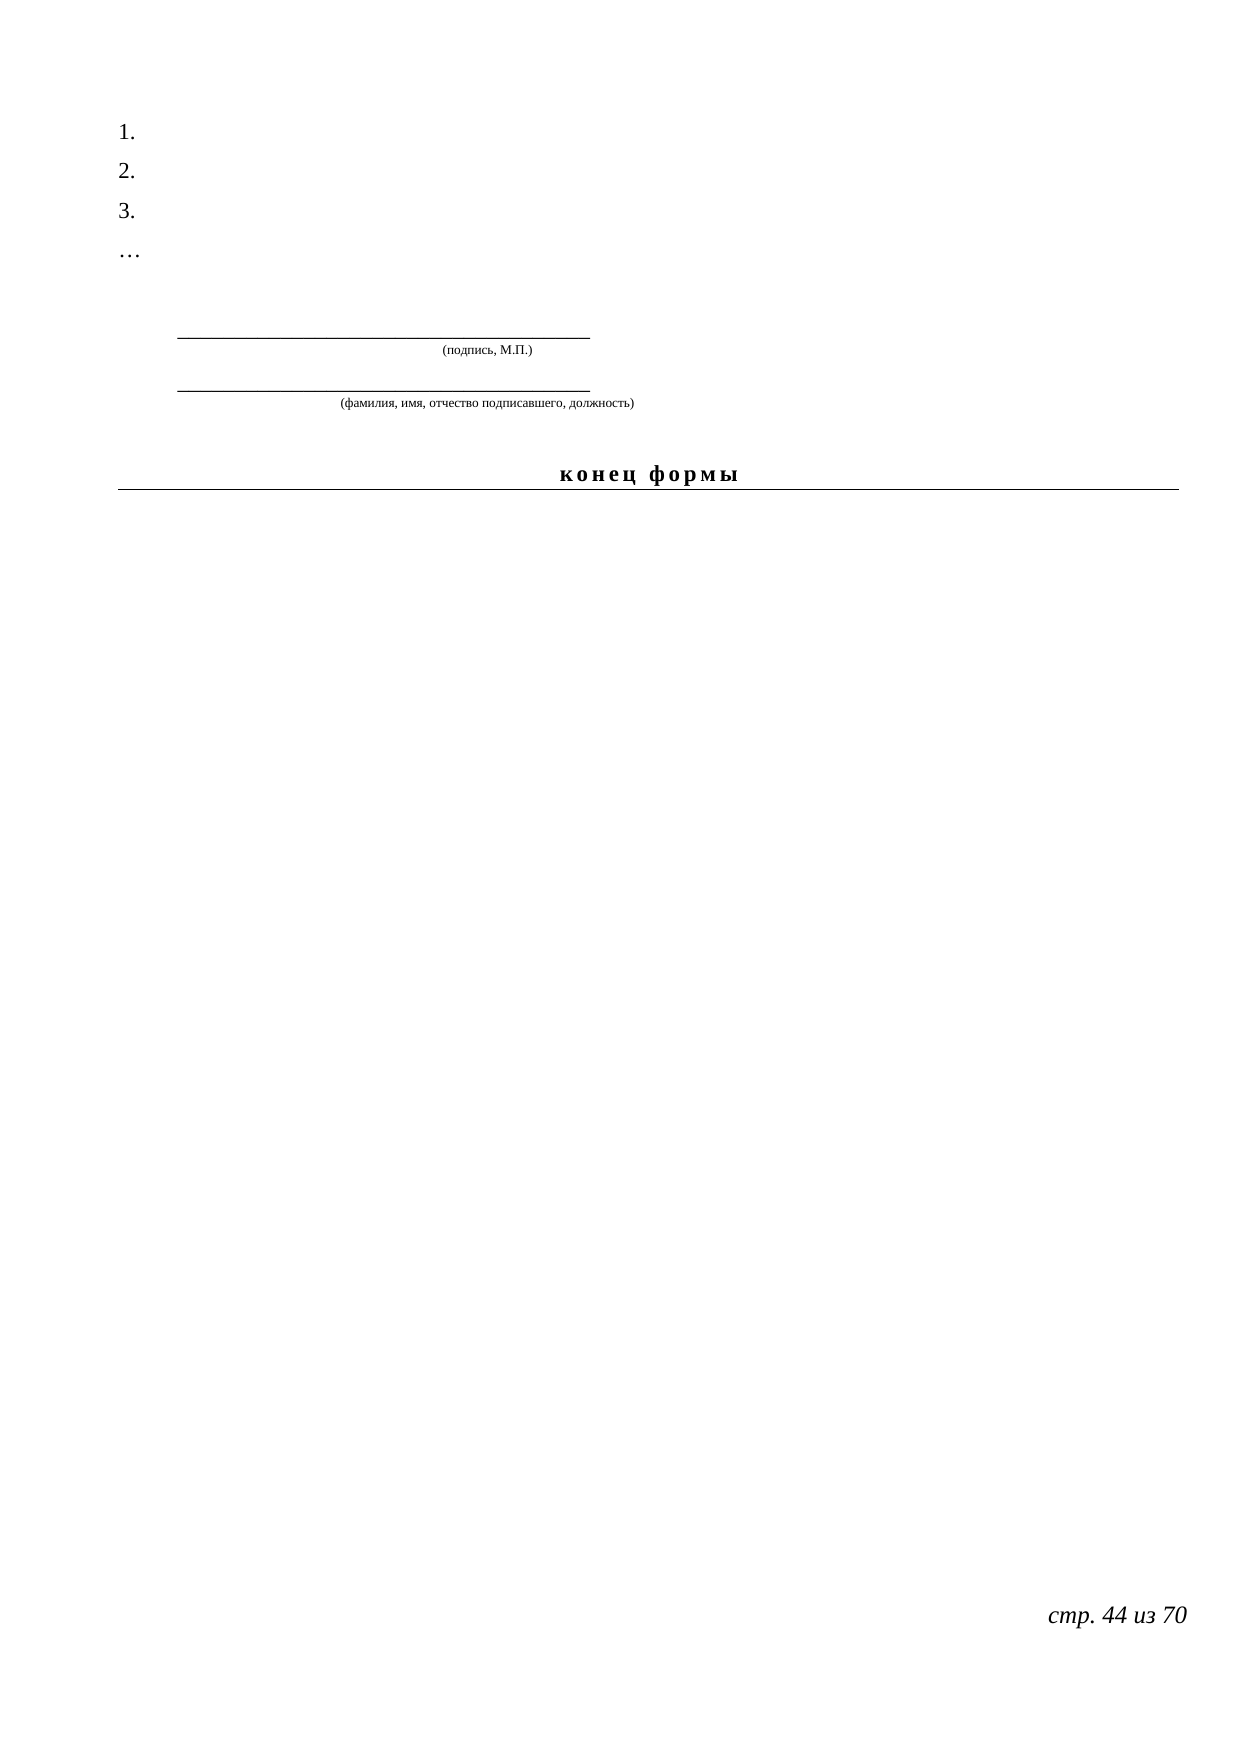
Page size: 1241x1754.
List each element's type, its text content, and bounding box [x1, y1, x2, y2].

text ____________________________________ [118, 316, 1181, 342]
text (подпись, М.П.) [118, 342, 797, 368]
text 1. [118, 118, 1181, 144]
text … [118, 237, 1181, 263]
text 3. [118, 197, 1181, 223]
text (фамилия, имя, отчество подписавшего, должность) [118, 394, 797, 421]
text 2. [118, 158, 1181, 184]
text конец формы [118, 460, 1179, 489]
text ____________________________________ [118, 368, 1181, 394]
